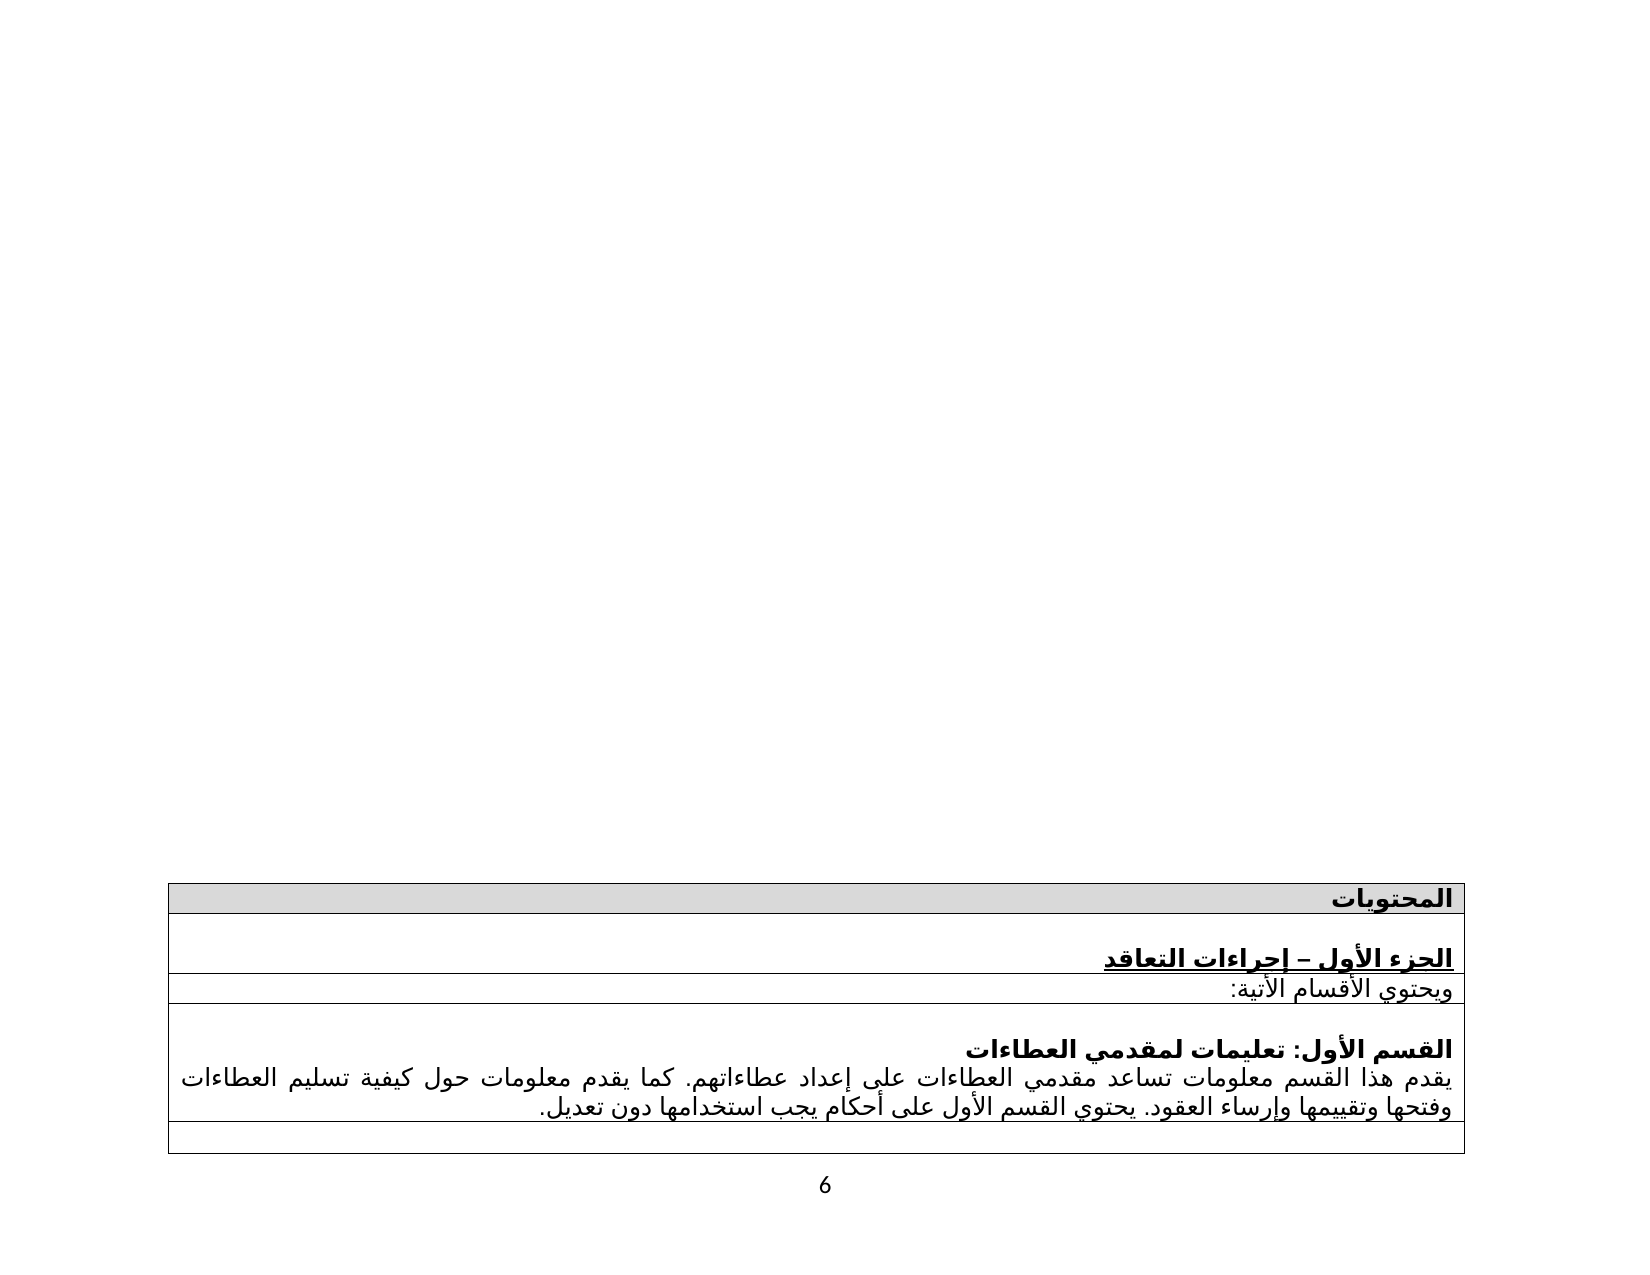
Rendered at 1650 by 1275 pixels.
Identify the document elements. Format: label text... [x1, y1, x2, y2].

table_cell ويحتوي الأقسام الأتية: [169, 974, 1464, 1003]
table_cell الجزء الأول – إجراءات التعاقد [169, 914, 1464, 973]
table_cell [169, 1122, 1464, 1152]
table_header المحتويات [169, 884, 1464, 913]
table_cell القسم الأول: تعليمات لمقدمي العطاءات يقدم هذا القسم معلومات تساعد مقدمي العطاءات على إعداد عطاءاتهم. كما يقدم معلومات حول كيفية تسليم العطاءات وفتحها وتقييمها وإرساء العقود. يحتوي القسم الأول على أحكام يجب استخدامها دون تعديل. [169, 1004, 1464, 1121]
